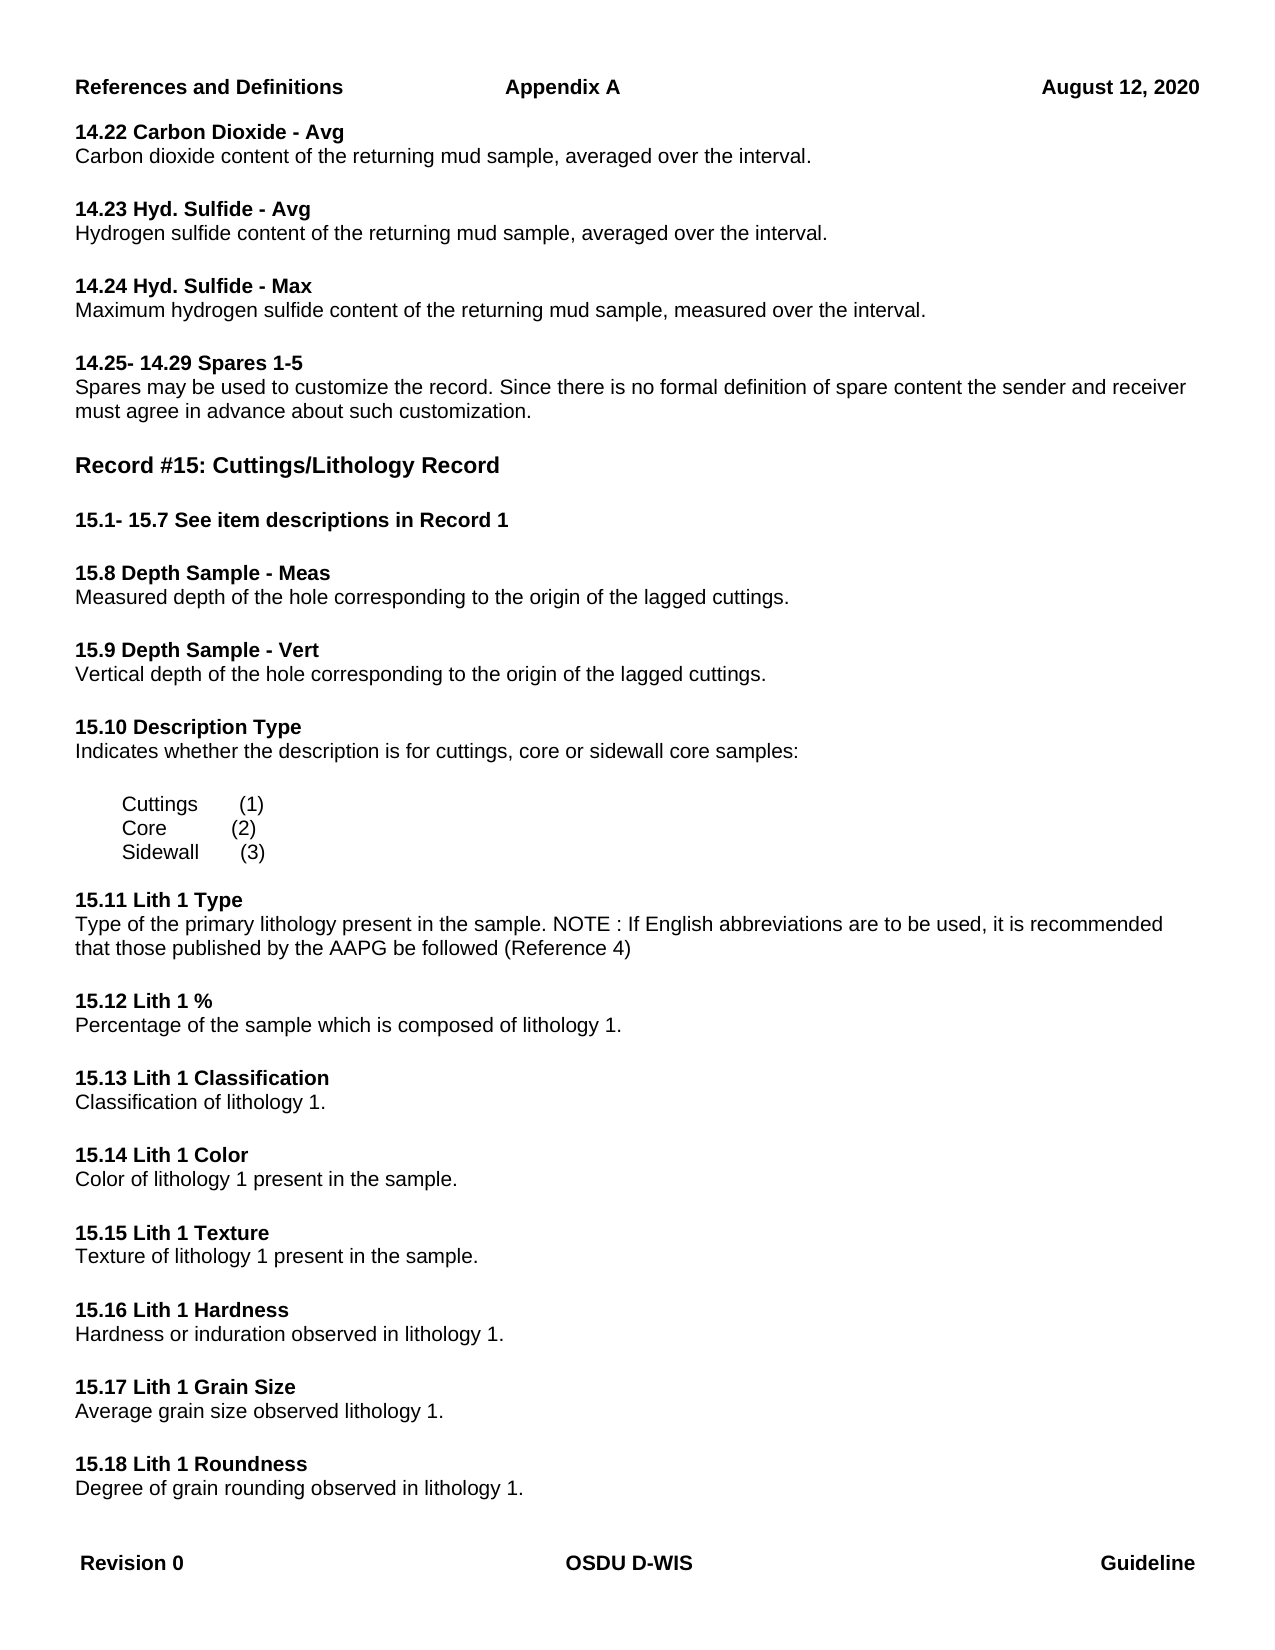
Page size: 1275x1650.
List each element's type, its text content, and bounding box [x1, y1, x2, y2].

text 15.18 Lith 1 Roundness Degree of grain rounding observed in lithology 1. [75, 1452, 1200, 1499]
text Sidewall (3) [75, 840, 1200, 864]
text 14.23 Hyd. Sulfide - Avg Hydrogen sulfide content of the returning mud sample, averaged over the interval. [75, 197, 1200, 245]
text 15.11 Lith 1 Type Type of the primary lithology present in the sample. NOTE : If English abbreviations are to be used, it is recommended that those published by the AAPG be followed (Reference 4) [75, 888, 1200, 960]
text 15.10 Description Type Indicates whether the description is for cuttings, core or sidewall core samples: [75, 715, 1200, 763]
text 15.15 Lith 1 Texture Texture of lithology 1 present in the sample. [75, 1220, 1200, 1268]
text 15.8 Depth Sample - Meas Measured depth of the hole corresponding to the origin of the lagged cuttings. [75, 561, 1200, 609]
text 14.22 Carbon Dioxide - Avg Carbon dioxide content of the returning mud sample, averaged over the interval. [75, 120, 1200, 168]
text 15.12 Lith 1 % Percentage of the sample which is composed of lithology 1. [75, 989, 1200, 1037]
text 14.24 Hyd. Sulfide - Max Maximum hydrogen sulfide content of the returning mud sample, measured over the interval. [75, 274, 1200, 322]
text 15.14 Lith 1 Color Color of lithology 1 present in the sample. [75, 1143, 1200, 1191]
text 15.9 Depth Sample - Vert Vertical depth of the hole corresponding to the origin of the lagged cuttings. [75, 638, 1200, 686]
text 15.13 Lith 1 Classification Classification of lithology 1. [75, 1066, 1200, 1114]
text 15.17 Lith 1 Grain Size Average grain size observed lithology 1. [75, 1374, 1200, 1422]
text 15.1- 15.7 See item descriptions in Record 1 [75, 508, 1200, 532]
text Cuttings (1) [75, 792, 1200, 816]
text 14.25- 14.29 Spares 1-5 Spares may be used to customize the record. Since there is no formal definition of spare content the sender and receiver must agree in advance about such customization. [75, 351, 1200, 423]
text 15.16 Lith 1 Hardness Hardness or induration observed in lithology 1. [75, 1297, 1200, 1345]
subtitle Record #15: Cuttings/Lithology Record [75, 452, 1200, 479]
text Core (2) [75, 816, 1200, 840]
